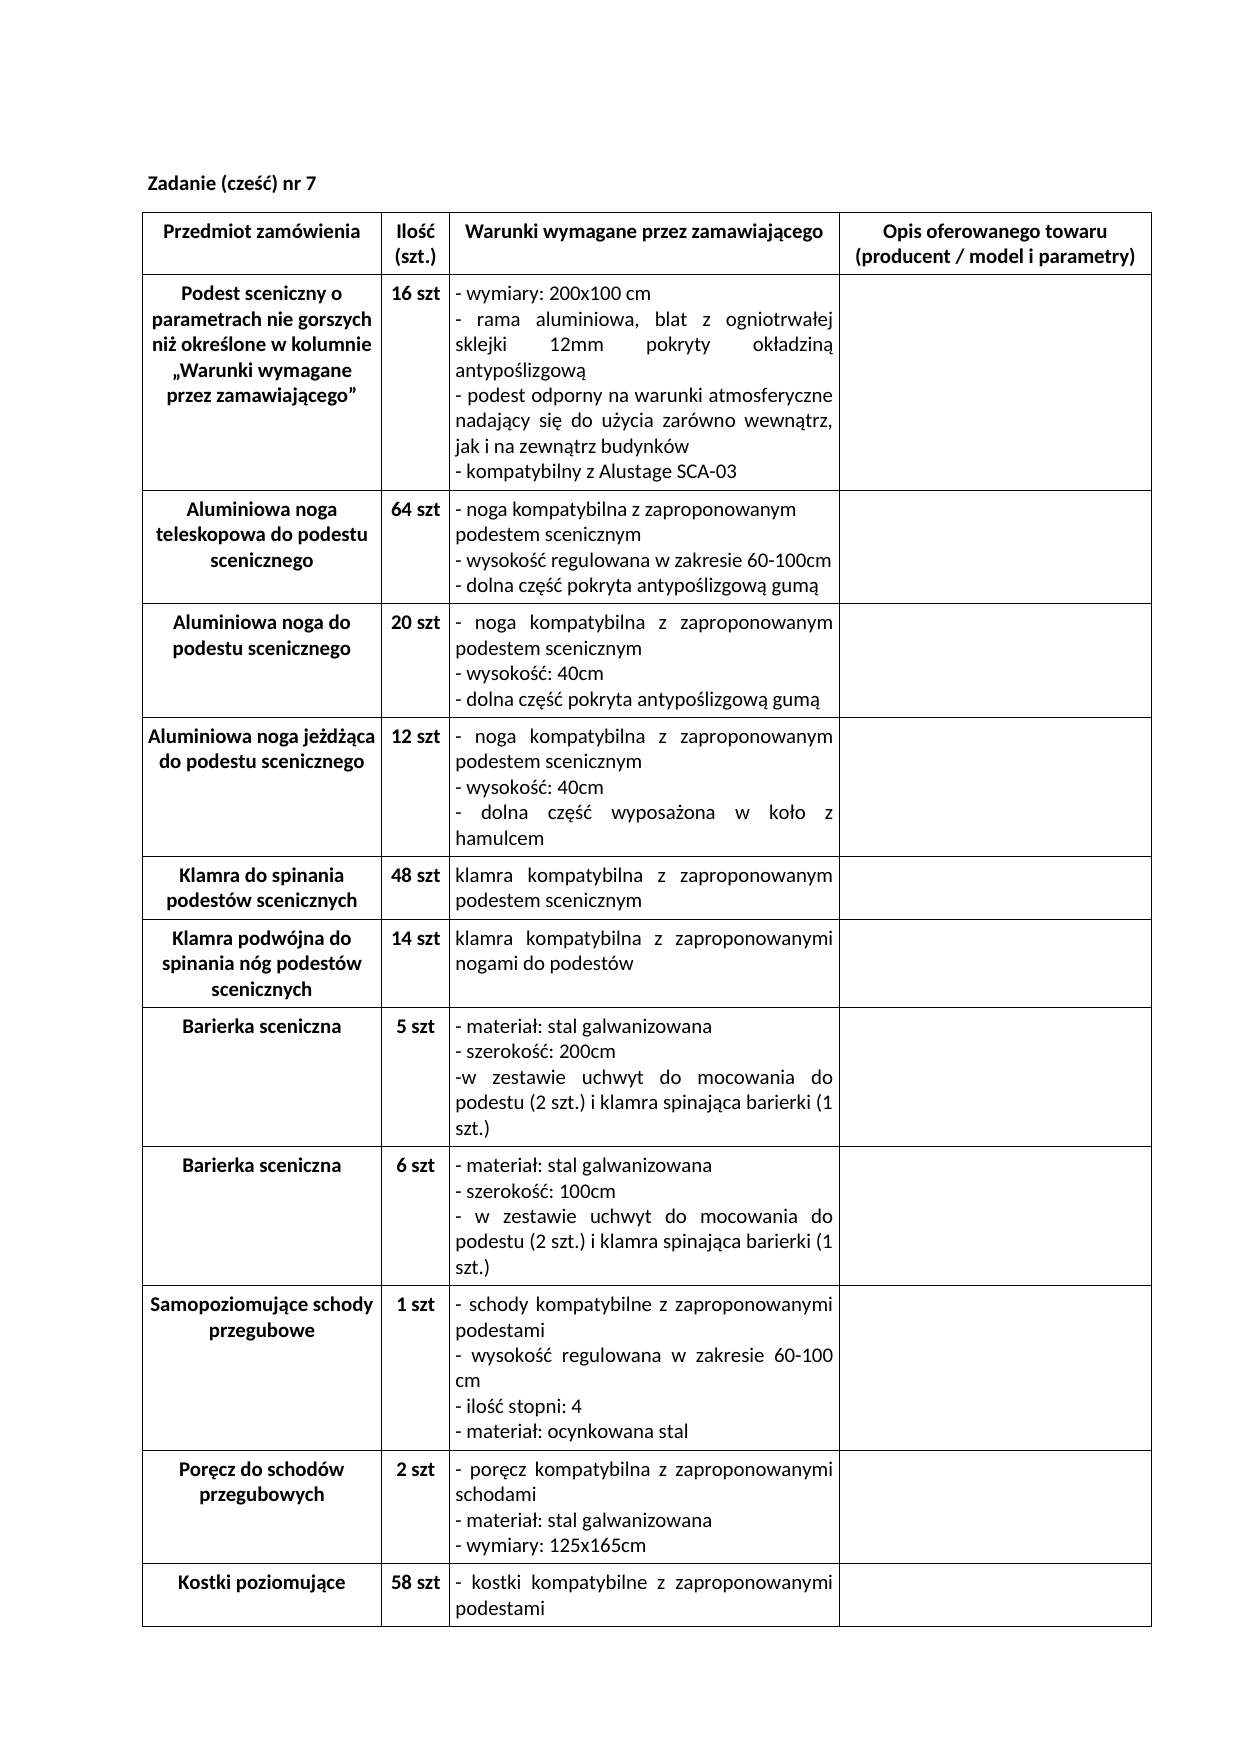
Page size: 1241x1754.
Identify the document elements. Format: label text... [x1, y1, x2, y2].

table_cell 58 szt [382, 1564, 449, 1626]
table_header Ilość (szt.) [382, 213, 449, 274]
table_cell 2 szt [382, 1451, 449, 1563]
table_cell Aluminiowa noga jeżdżąca do podestu scenicznego [143, 718, 381, 856]
table_cell [840, 718, 1151, 856]
table_cell 48 szt [382, 857, 449, 919]
table_cell 5 szt [382, 1008, 449, 1146]
table_cell klamra kompatybilna z zaproponowanymi nogami do podestów [450, 920, 839, 1007]
table_cell [840, 920, 1151, 1007]
table_cell [840, 1451, 1151, 1563]
table_cell [840, 275, 1151, 490]
table_cell Samopoziomujące schody przegubowe [143, 1286, 381, 1450]
table_cell Barierka sceniczna [143, 1008, 381, 1146]
table_cell Barierka sceniczna [143, 1147, 381, 1285]
table_cell [840, 1008, 1151, 1146]
table_cell Aluminiowa noga do podestu scenicznego [143, 604, 381, 717]
table_header Przedmiot zamówienia [143, 213, 381, 274]
table_cell 1 szt [382, 1286, 449, 1450]
table_cell [840, 491, 1151, 603]
table_cell klamra kompatybilna z zaproponowanym podestem scenicznym [450, 857, 839, 919]
table_header Opis oferowanego towaru (producent / model i parametry) [840, 213, 1151, 274]
table_cell 6 szt [382, 1147, 449, 1285]
table_cell - kostki kompatybilne z zaproponowanymi podestami [450, 1564, 839, 1626]
table_cell Podest sceniczny o parametrach nie gorszych niż określone w kolumnie „Warunki wymagane przez zamawiającego” [143, 275, 381, 490]
table_cell - materiał: stal galwanizowana - szerokość: 200cm -w zestawie uchwyt do mocowania do podestu (2 szt.) i klamra spinająca barierki (1 szt.) [450, 1008, 839, 1146]
table_cell 12 szt [382, 718, 449, 856]
table_cell 14 szt [382, 920, 449, 1007]
table_cell - wymiary: 200x100 cm - rama aluminiowa, blat z ogniotrwałej sklejki 12mm pokryty okładziną antypoślizgową - podest odporny na warunki atmosferyczne nadający się do użycia zarówno wewnątrz, jak i na zewnątrz budynków - kompatybilny z Alustage SCA-03 [450, 275, 839, 490]
table_cell Kostki poziomujące [143, 1564, 381, 1626]
table_cell [840, 1147, 1151, 1285]
table_cell - noga kompatybilna z zaproponowanym podestem scenicznym - wysokość: 40cm - dolna część pokryta antypoślizgową gumą [450, 604, 839, 717]
table_cell - schody kompatybilne z zaproponowanymi podestami - wysokość regulowana w zakresie 60-100 cm - ilość stopni: 4 - materiał: ocynkowana stal [450, 1286, 839, 1450]
table_cell Klamra do spinania podestów scenicznych [143, 857, 381, 919]
table_cell [840, 1564, 1151, 1626]
table_cell [840, 857, 1151, 919]
table_cell - materiał: stal galwanizowana - szerokość: 100cm - w zestawie uchwyt do mocowania do podestu (2 szt.) i klamra spinająca barierki (1 szt.) [450, 1147, 839, 1285]
table_cell Aluminiowa noga teleskopowa do podestu scenicznego [143, 491, 381, 603]
table_cell [840, 1286, 1151, 1450]
table_cell [840, 604, 1151, 717]
table_cell - noga kompatybilna z zaproponowanym podestem scenicznym - wysokość: 40cm - dolna część wyposażona w koło z hamulcem [450, 718, 839, 856]
table_cell 16 szt [382, 275, 449, 490]
table_cell - noga kompatybilna z zaproponowanym podestem scenicznym - wysokość regulowana w zakresie 60-100cm - dolna część pokryta antypoślizgową gumą [450, 491, 839, 603]
table_cell Poręcz do schodów przegubowych [143, 1451, 381, 1563]
table_cell 20 szt [382, 604, 449, 717]
table_header Warunki wymagane przez zamawiającego [450, 213, 839, 274]
table_cell - poręcz kompatybilna z zaproponowanymi schodami - materiał: stal galwanizowana - wymiary: 125x165cm [450, 1451, 839, 1563]
text Zadanie (cześć) nr 7 [148, 170, 1093, 195]
table_cell Klamra podwójna do spinania nóg podestów scenicznych [143, 920, 381, 1007]
table_cell 64 szt [382, 491, 449, 603]
